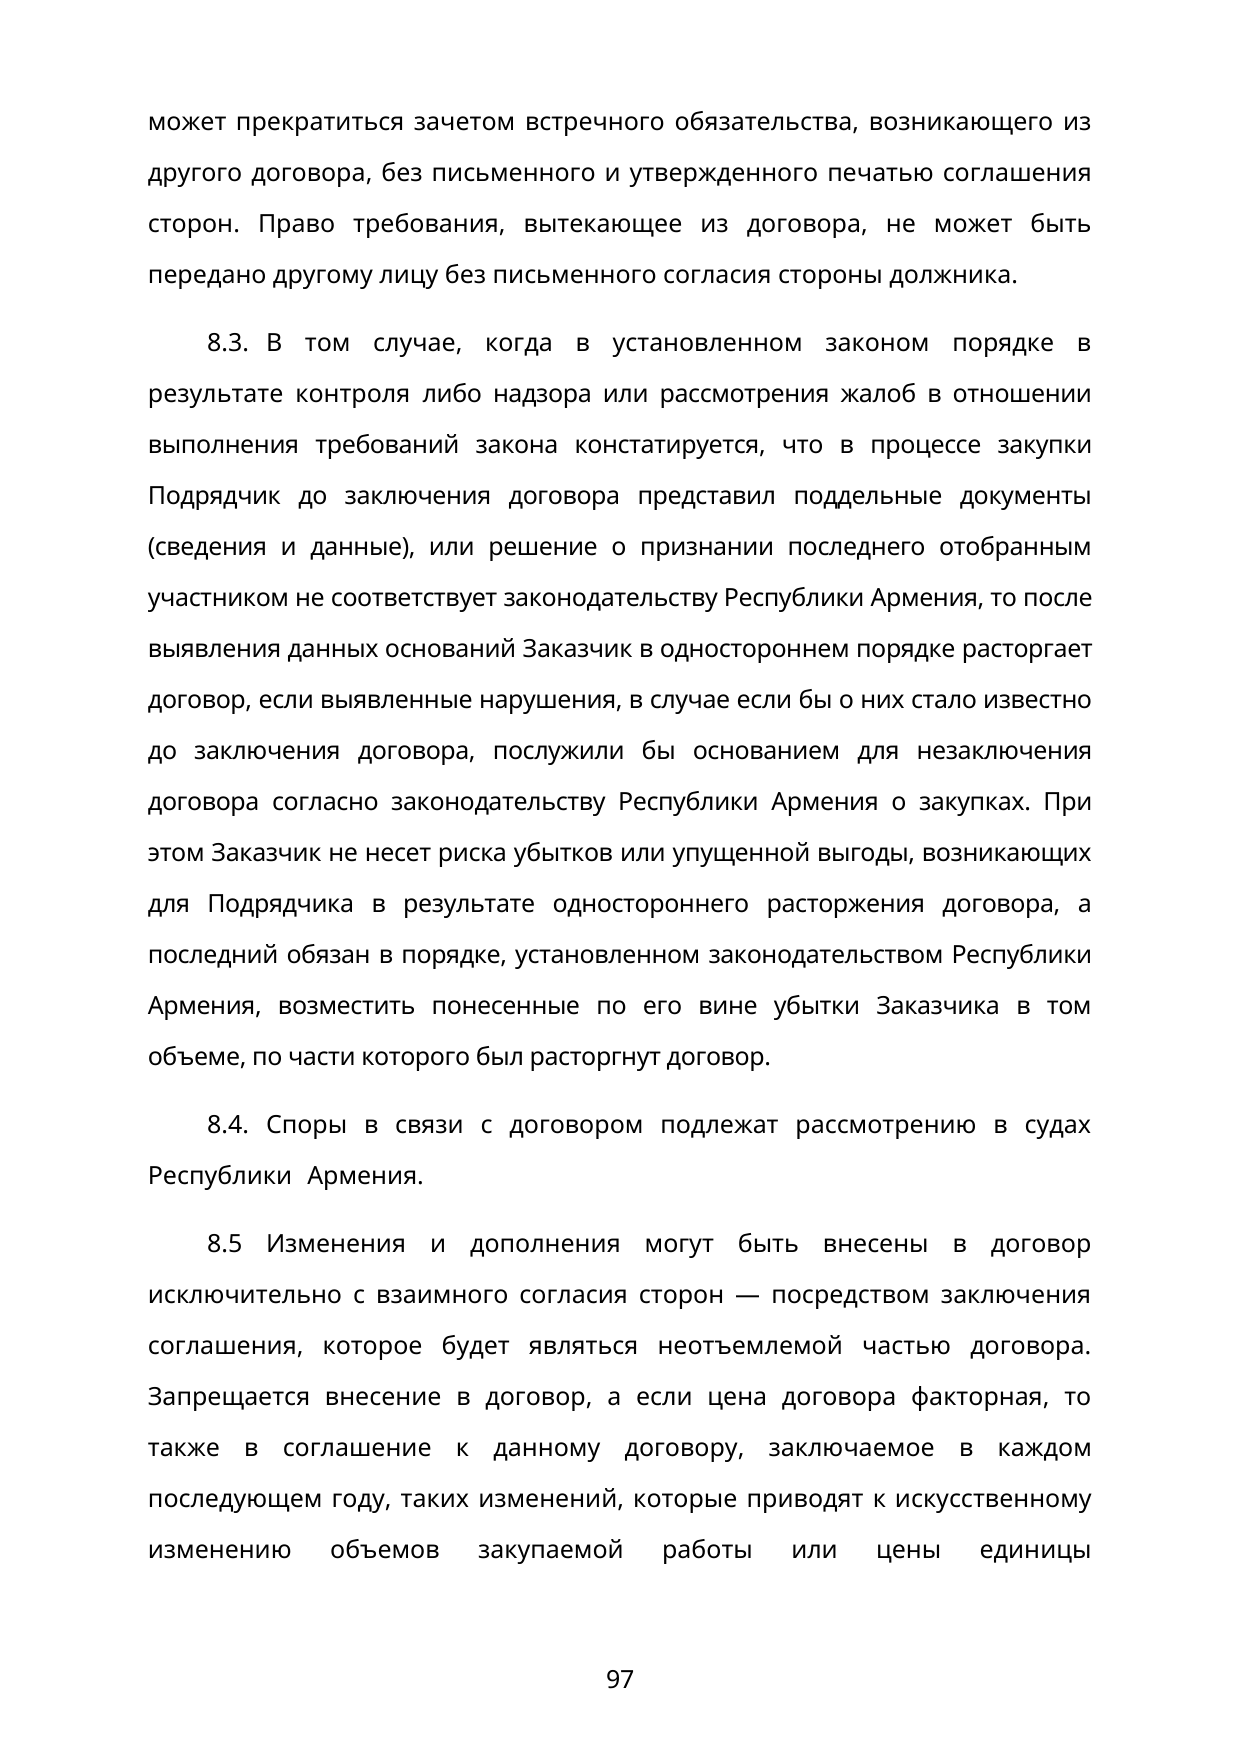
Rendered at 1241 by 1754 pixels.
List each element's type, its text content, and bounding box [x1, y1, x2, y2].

text 8.4. Споры в связи с договором подлежат рассмотрению в судах Республики Армения. [148, 1107, 1092, 1192]
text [148, 1226, 1092, 1566]
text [148, 103, 1092, 291]
text 8.3. В том случае, когда в установленном законом порядке в результате контроля либо надзора или рассмотрения жалоб в отношении выполнения требований закона констатируется, что в процессе закупки Подрядчик до заключения договора представил поддельные документы (сведения и данные), или решение о признании последнего отобранным участником не соответствует законодательству Республики Армения, то после выявления данных оснований Заказчик в одностороннем порядке расторгает договор, если выявленные нарушения, в случае если бы о них стало известно до заключения договора, послужили бы основанием для незаключения договора согласно законодательству Республики Армения о закупках. При этом Заказчик не несет риска убытков или упущенной выгоды, возникающих для Подрядчика в результате одностороннего расторжения договора, а последний обязан в порядке, установленном законодательством Республики Армения, возместить понесенные по его вине убытки Заказчика в том объеме, по части которого был расторгнут договор. [148, 324, 1092, 1073]
